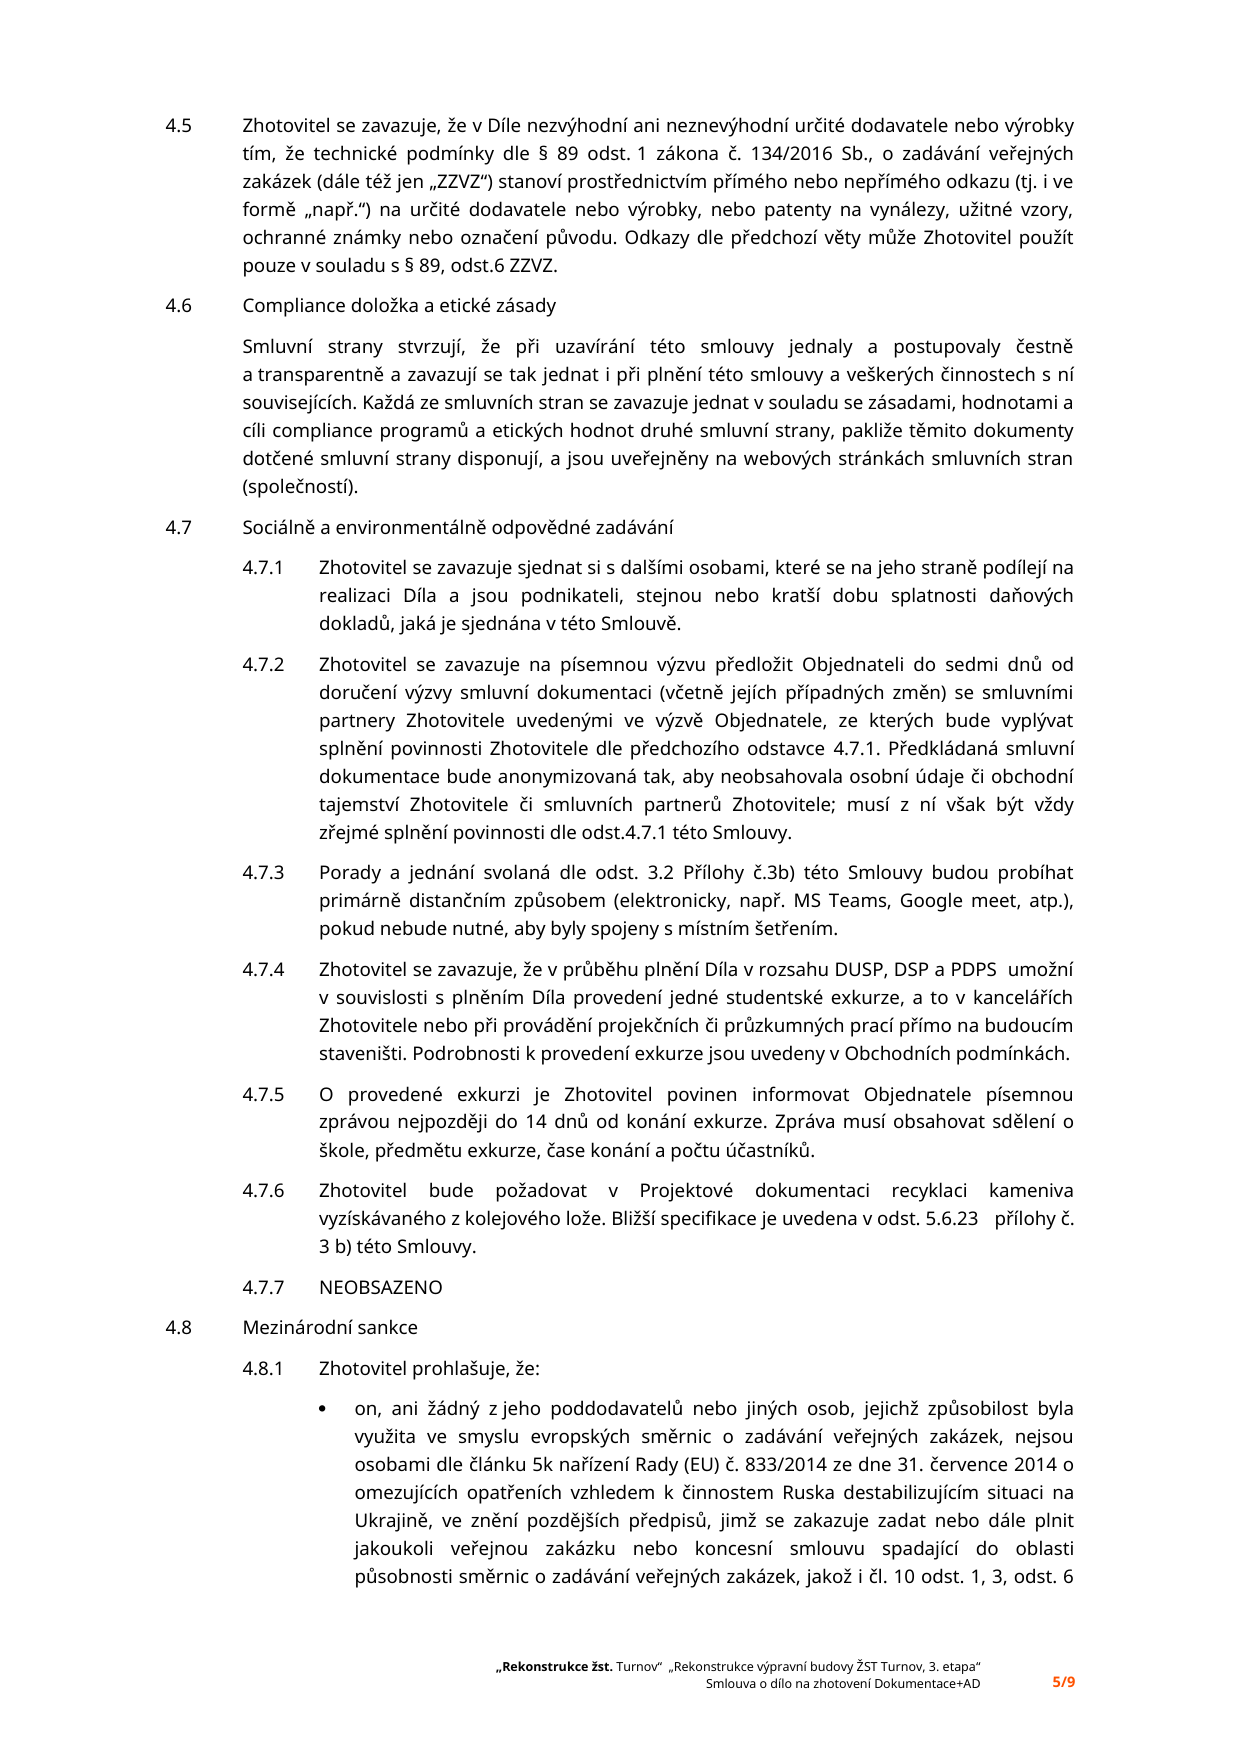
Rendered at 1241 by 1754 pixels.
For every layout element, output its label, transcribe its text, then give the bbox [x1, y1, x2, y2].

text Porady a jednání svolaná dle odst. 3.2 Přílohy č.3b) této Smlouvy budou probíhat primárně distančním způsobem (elektronicky, např. MS Teams, Google meet, atp.), pokud nebude nutné, aby byly spojeny s místním šetřením. [242, 860, 1075, 941]
text Zhotovitel se zavazuje sjednat si s dalšími osobami, které se na jeho straně podílejí na realizaci Díla a jsou podnikateli, stejnou nebo kratší dobu splatnosti daňových dokladů, jaká je sjednána v této Smlouvě. [242, 554, 1075, 636]
text Zhotovitel prohlašuje, že: [242, 1355, 1075, 1381]
text O provedené exkurzi je Zhotovitel povinen informovat Objednatele písemnou zprávou nejpozději do 14 dnů od konání exkurze. Zpráva musí obsahovat sdělení o škole, předmětu exkurze, čase konání a počtu účastníků. [242, 1081, 1075, 1162]
text Zhotovitel se zavazuje na písemnou výzvu předložit Objednateli do sedmi dnů od doručení výzvy smluvní dokumentaci (včetně jejích případných změn) se smluvními partnery Zhotovitele uvedenými ve výzvě Objednatele, ze kterých bude vyplývat splnění povinnosti Zhotovitele dle předchozího odstavce 4.7.1. Předkládaná smluvní dokumentace bude anonymizovaná tak, aby neobsahovala osobní údaje či obchodní tajemství Zhotovitele či smluvních partnerů Zhotovitele; musí z ní však být vždy zřejmé splnění povinnosti dle odst.4.7.1 této Smlouvy. [242, 651, 1075, 845]
text NEOBSAZENO [242, 1274, 1075, 1299]
text Zhotovitel se zavazuje, že v průběhu plnění Díla v rozsahu DUSP, DSP a PDPS umožní v souvislosti s plněním Díla provedení jedné studentské exkurze, a to v kancelářích Zhotovitele nebo při provádění projekčních či průzkumných prací přímo na budoucím staveništi. Podrobnosti k provedení exkurze jsou uvedeny v Obchodních podmínkách. [242, 956, 1075, 1066]
list Sociálně a environmentálně odpovědné zadávání [165, 514, 1075, 539]
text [319, 1396, 1075, 1589]
text Mezinárodní sankce [165, 1314, 1075, 1340]
list Smluvní strany stvrzují, že při uzavírání této smlouvy jednaly a postupovaly čestně a transparentně a zavazují se tak jednat i při plnění této smlouvy a veškerých činnostech s ní souvisejících. Každá ze smluvních stran se zavazuje jednat v souladu se zásadami, hodnotami a cíli compliance programů a etických hodnot druhé smluvní strany, pakliže těmito dokumenty dotčené smluvní strany disponují, a jsou uveřejněny na webových stránkách smluvních stran (společností). [242, 333, 1075, 499]
list Zhotovitel se zavazuje, že v Díle nezvýhodní ani neznevýhodní určité dodavatele nebo výrobky tím, že technické podmínky dle § 89 odst. 1 zákona č. 134/2016 Sb., o zadávání veřejných zakázek (dále též jen „ZZVZ“) stanoví prostřednictvím přímého nebo nepřímého odkazu (tj. i ve formě „např.“) na určité dodavatele nebo výrobky, nebo patenty na vynálezy, užitné vzory, ochranné známky nebo označení původu. Odkazy dle předchozí věty může Zhotovitel použít pouze v souladu s § 89, odst.6 ZZVZ. [165, 112, 1075, 278]
text Zhotovitel bude požadovat v Projektové dokumentaci recyklaci kameniva vyzískávaného z kolejového lože. Bližší specifikace je uvedena v odst. 5.6.23 přílohy č. 3 b) této Smlouvy. [242, 1177, 1075, 1259]
text Compliance doložka a etické zásady [165, 293, 1075, 318]
